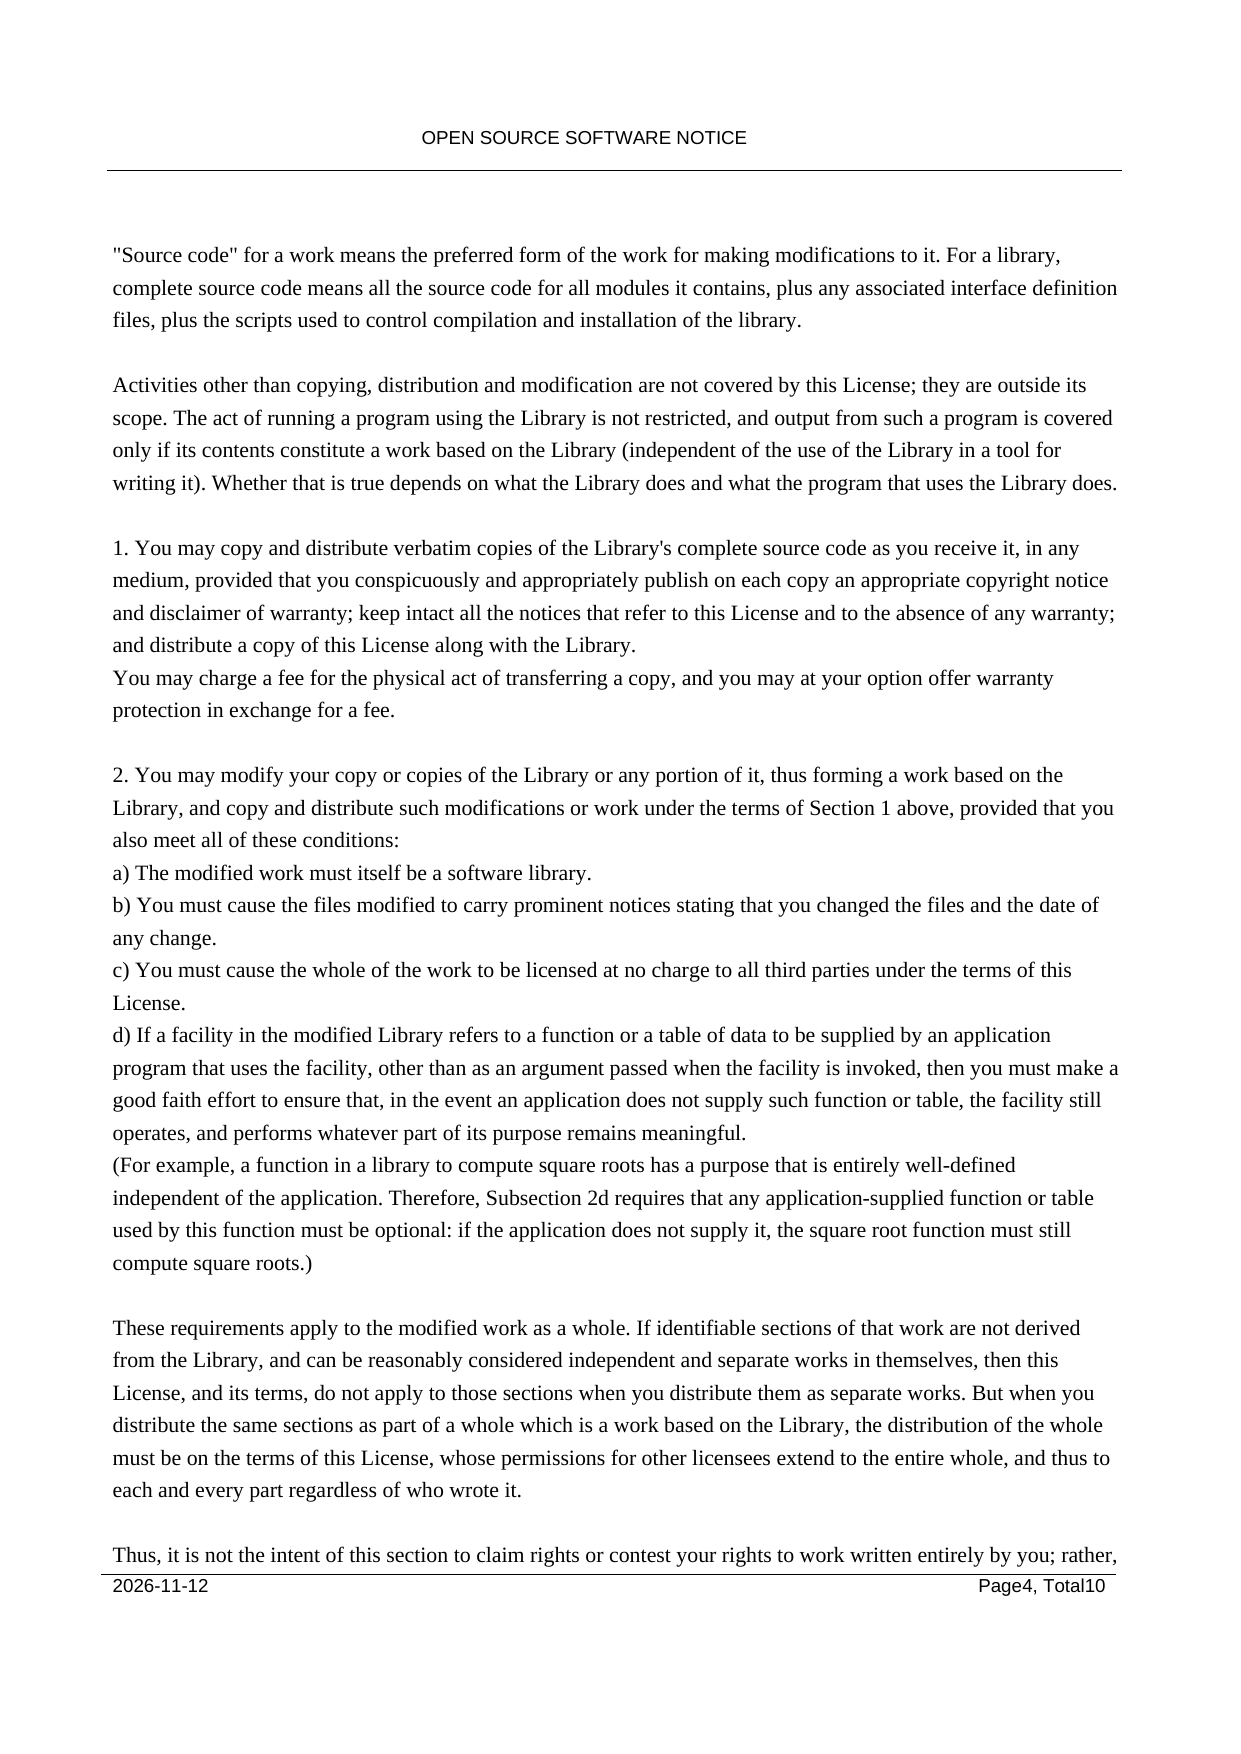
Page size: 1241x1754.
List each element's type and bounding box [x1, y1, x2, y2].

text [112, 206, 1128, 1571]
